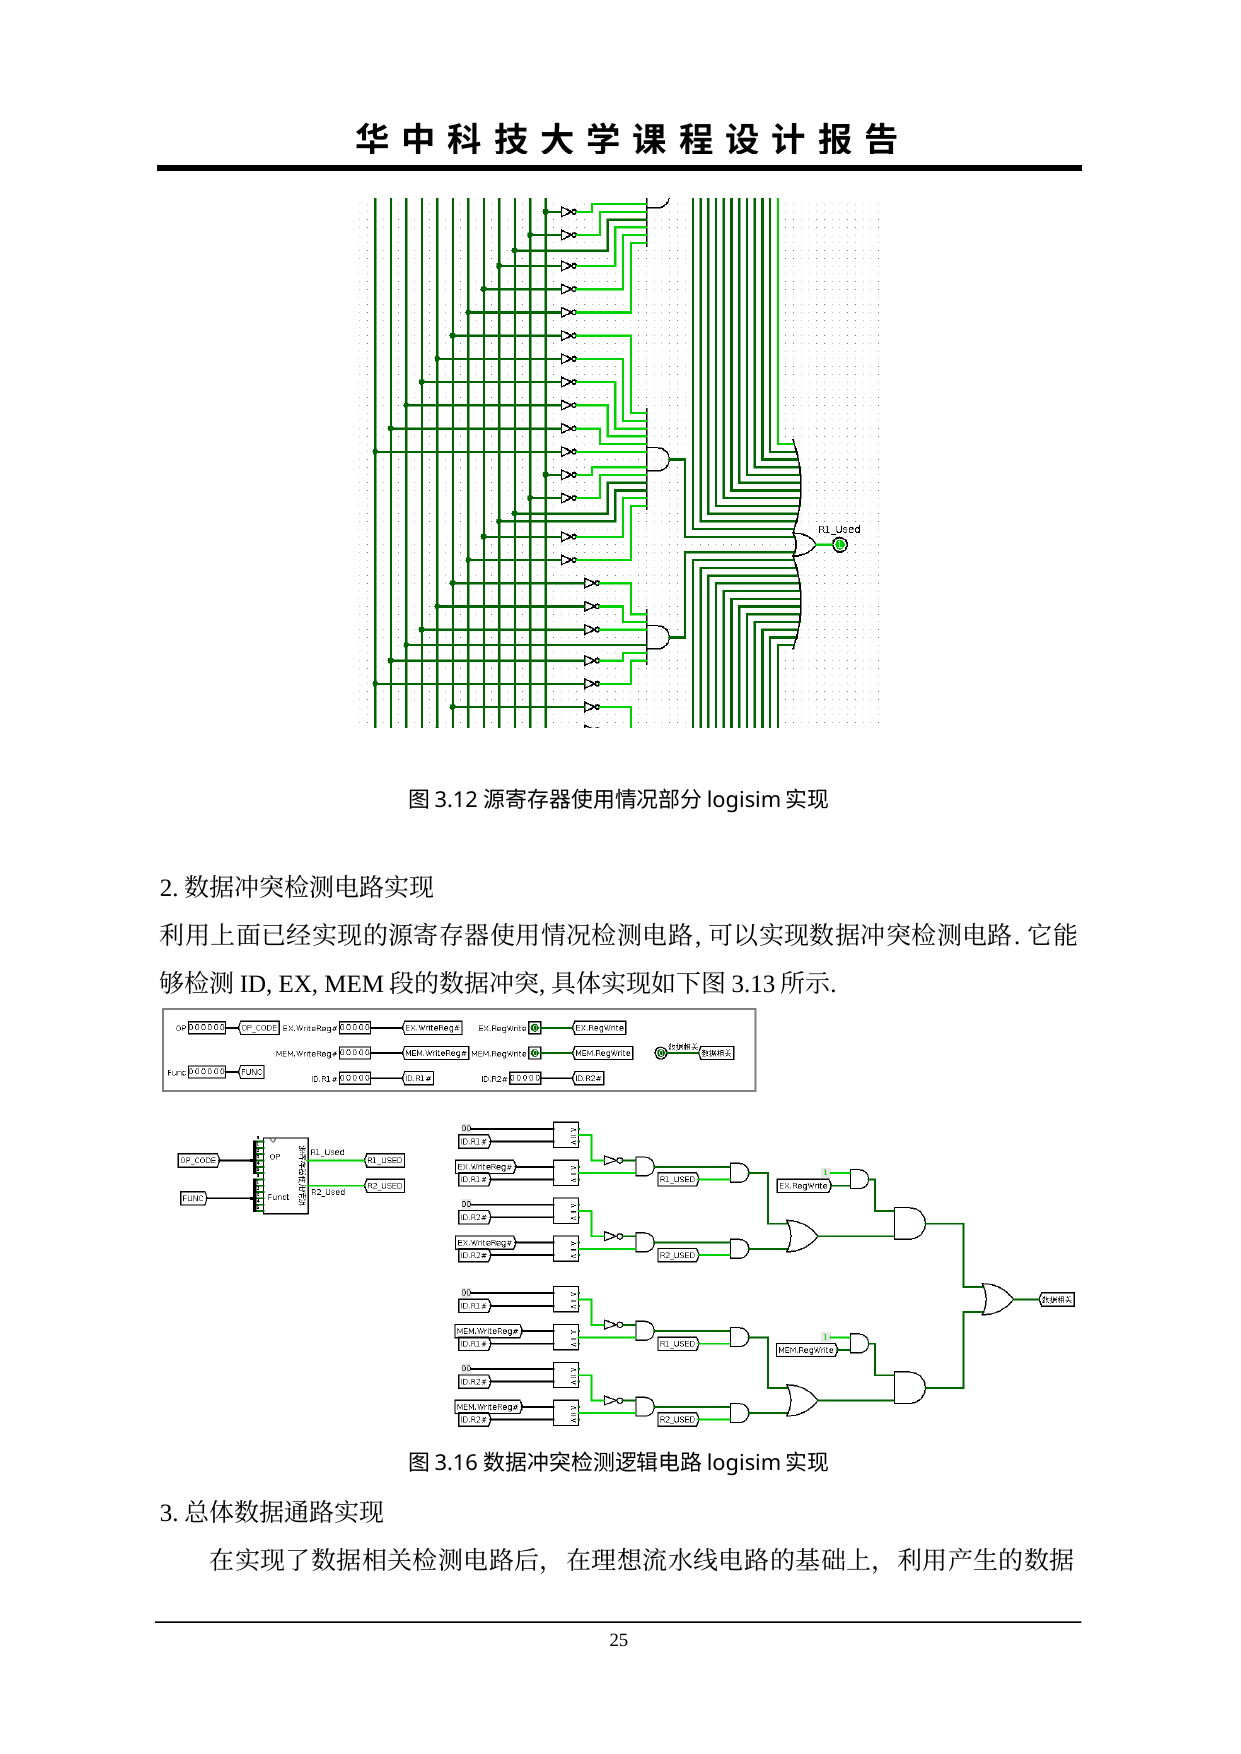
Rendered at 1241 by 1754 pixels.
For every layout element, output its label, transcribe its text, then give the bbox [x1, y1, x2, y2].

list 数据冲突检测电路实现 [159, 862, 1078, 910]
picture [353, 198, 884, 728]
picture [159, 1005, 1077, 1429]
text 图3.12 源寄存器使用情况部分logisim实现 [159, 782, 1078, 813]
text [159, 1534, 1075, 1582]
list 总体数据通路实现 [159, 1487, 1078, 1534]
list 利用上面已经实现的源寄存器使用情况检测电路, 可以实现数据冲突检测电路. 它能够检测ID, EX, MEM段的数据冲突, 具体实现如下图3.13所示. [159, 910, 1078, 1006]
text 图3.16 数据冲突检测逻辑电路logisim实现 [159, 1445, 1078, 1477]
